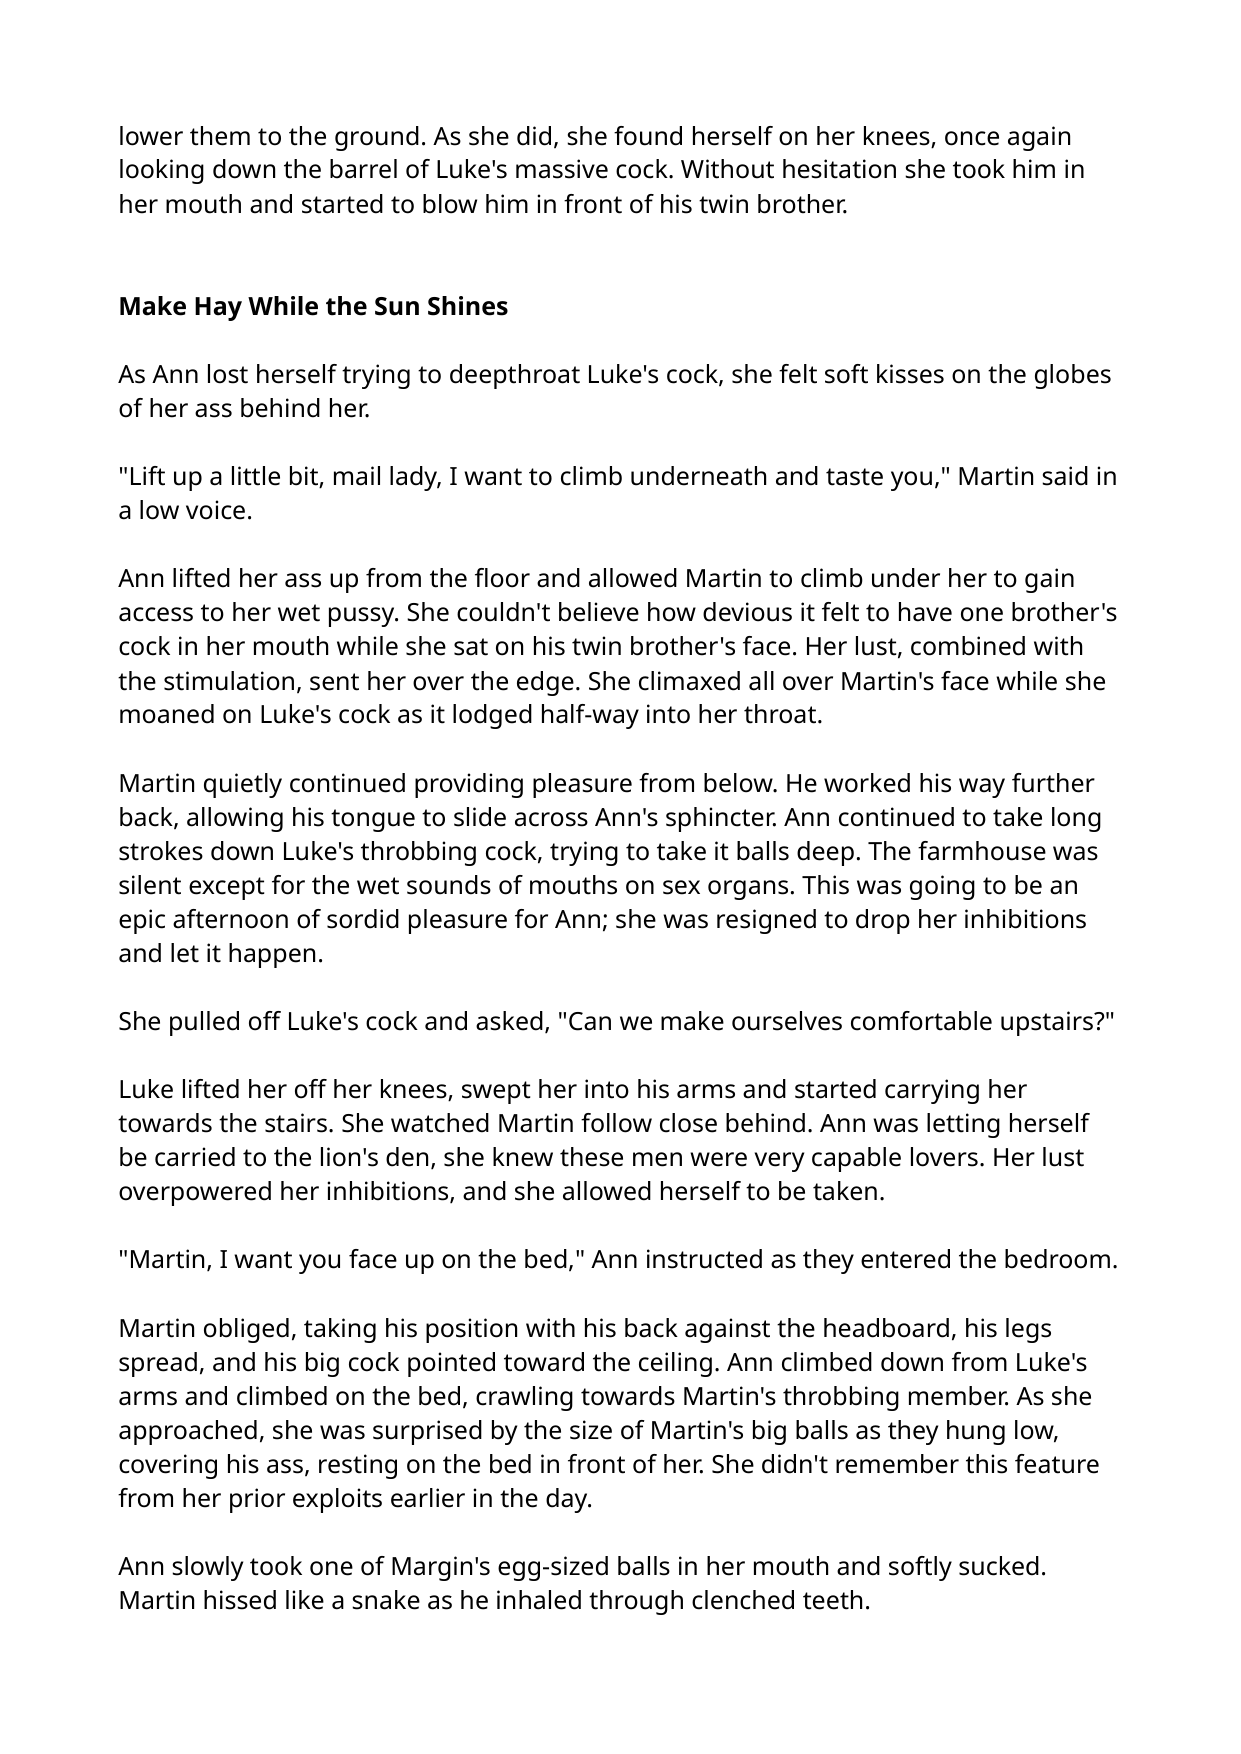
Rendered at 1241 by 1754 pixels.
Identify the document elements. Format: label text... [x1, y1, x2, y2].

text "Martin, I want you face up on the bed," Ann instructed as they entered the bedroom. [118, 1242, 1122, 1276]
text Make Hay While the Sun Shines [118, 288, 1122, 322]
text She pulled off Luke's cock and asked, "Can we make ourselves comfortable upstairs?" [118, 1004, 1122, 1038]
text Martin quietly continued providing pleasure from below. He worked his way further back, allowing his tongue to slide across Ann's sphincter. Ann continued to take long strokes down Luke's throbbing cock, trying to take it balls deep. The farmhouse was silent except for the wet sounds of mouths on sex organs. This was going to be an epic afternoon of sordid pleasure for Ann; she was resigned to drop her inhibitions and let it happen. [118, 765, 1122, 970]
text As Ann lost herself trying to deepthroat Luke's cock, she felt soft kisses on the globes of her ass behind her. [118, 357, 1122, 425]
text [118, 118, 1122, 220]
text Luke lifted her off her knees, swept her into his arms and started carrying her towards the stairs. She watched Martin follow close behind. Ann was letting herself be carried to the lion's den, she knew these men were very capable lovers. Her lust overpowered her inhibitions, and she allowed herself to be taken. [118, 1072, 1122, 1208]
text Ann lifted her ass up from the floor and allowed Martin to climb under her to gain access to her wet pussy. She couldn't believe how devious it felt to have one brother's cock in her mouth while she sat on his twin brother's face. Her lust, combined with the stimulation, sent her over the edge. She climaxed all over Martin's face while she moaned on Luke's cock as it lodged half-way into her throat. [118, 561, 1122, 731]
text "Lift up a little bit, mail lady, I want to climb underneath and taste you," Martin said in a low voice. [118, 459, 1122, 527]
text Martin obliged, taking his position with his back against the headboard, his legs spread, and his big cock pointed toward the ceiling. Ann climbed down from Luke's arms and climbed on the bed, crawling towards Martin's throbbing member. As she approached, she was surprised by the size of Martin's big balls as they hung low, covering his ass, resting on the bed in front of her. She didn't remember this feature from her prior exploits earlier in the day. [118, 1310, 1122, 1515]
text Ann slowly took one of Margin's egg-sized balls in her mouth and softly sucked. Martin hissed like a snake as he inhaled through clenched teeth. [118, 1549, 1122, 1617]
